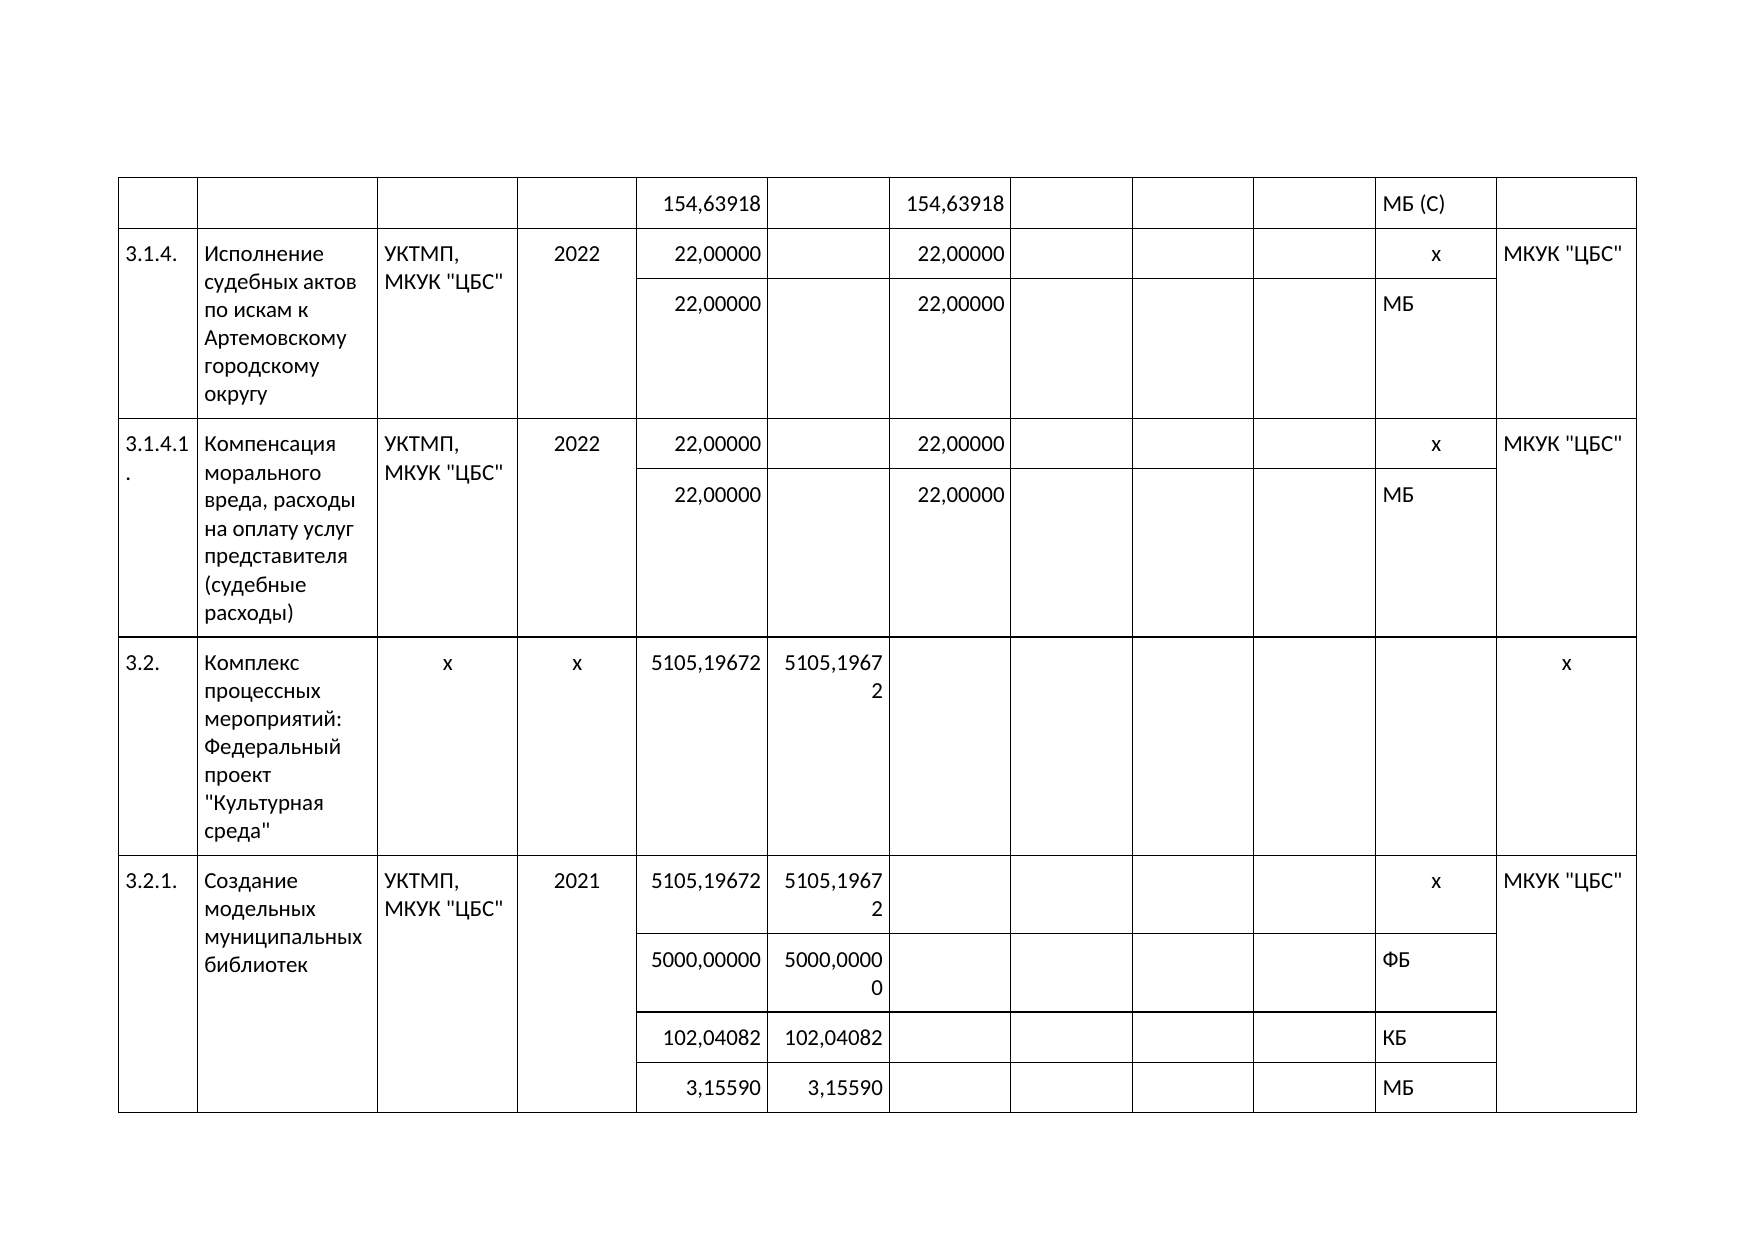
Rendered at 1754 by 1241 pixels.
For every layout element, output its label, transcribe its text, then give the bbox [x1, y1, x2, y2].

table_cell [1254, 1013, 1375, 1062]
table_cell 2022 [518, 419, 636, 636]
table_cell МКУК "ЦБС" [1497, 419, 1636, 636]
table_cell х [1497, 638, 1636, 855]
table_cell 22,00000 [637, 469, 767, 636]
table_cell МБ [1376, 1063, 1496, 1112]
table_cell х [518, 638, 636, 855]
table_cell [1011, 1063, 1132, 1112]
table_cell [1011, 934, 1132, 1011]
table_cell [1133, 1013, 1253, 1062]
table_cell [768, 419, 889, 468]
table_cell [1254, 279, 1375, 418]
table_cell КБ [1376, 1013, 1496, 1062]
table_cell [768, 229, 889, 278]
table_cell 22,00000 [890, 469, 1010, 636]
table_cell Исполнение судебных актов по искам к Артемовскому городскому округу [198, 229, 377, 418]
table_cell [1133, 1063, 1253, 1112]
table_cell 22,00000 [637, 419, 767, 468]
table_cell МКУК "ЦБС" [1497, 229, 1636, 418]
table_cell [1133, 469, 1253, 636]
table_cell [1133, 934, 1253, 1011]
table_cell 3.1.4. [119, 229, 197, 418]
table_cell [1254, 1063, 1375, 1112]
table_cell [1376, 638, 1496, 855]
table_cell 5000,00000 [637, 934, 767, 1011]
table_cell х [1376, 419, 1496, 468]
table_cell 5000,00000 [768, 934, 889, 1011]
table_cell 102,04082 [768, 1013, 889, 1062]
table_cell 3.1.4.1. [119, 419, 197, 636]
table_cell [1254, 638, 1375, 855]
table_cell [1133, 178, 1253, 227]
table_cell ФБ [1376, 934, 1496, 1011]
table_cell 154,63918 [637, 178, 767, 227]
table_cell [1133, 638, 1253, 855]
table_cell МБ [1376, 469, 1496, 636]
table_cell [1133, 279, 1253, 418]
table_cell [1011, 178, 1132, 227]
table_cell [890, 1013, 1010, 1062]
table_cell 3.2.1. [119, 856, 197, 1112]
table_cell [1254, 469, 1375, 636]
table_cell х [1376, 229, 1496, 278]
table_cell 22,00000 [890, 419, 1010, 468]
table_cell 102,04082 [637, 1013, 767, 1062]
table_cell УКТМП, МКУК "ЦБС" [378, 856, 517, 1112]
table_cell Комплекс процессных мероприятий: Федеральный проект "Культурная среда" [198, 638, 377, 855]
table_cell УКТМП, МКУК "ЦБС" [378, 419, 517, 636]
table_cell [1254, 856, 1375, 933]
table_cell [768, 178, 889, 227]
table_cell 3.2. [119, 638, 197, 855]
table_cell 2022 [518, 229, 636, 418]
table_cell МБ [1376, 279, 1496, 418]
table_cell [1011, 1013, 1132, 1062]
table_cell [1254, 419, 1375, 468]
table_cell 22,00000 [637, 229, 767, 278]
table_cell [768, 469, 889, 636]
table_cell Компенсация морального вреда, расходы на оплату услуг представителя (судебные расходы) [198, 419, 377, 636]
table_cell [1133, 856, 1253, 933]
table_cell х [1376, 856, 1496, 933]
table_cell 22,00000 [637, 279, 767, 418]
table_cell [1133, 419, 1253, 468]
table_cell [1254, 934, 1375, 1011]
table_cell 3,15590 [768, 1063, 889, 1112]
table_cell [1011, 469, 1132, 636]
table_cell 5105,19672 [637, 638, 767, 855]
table_cell 5105,19672 [637, 856, 767, 933]
table_cell [1011, 856, 1132, 933]
table_cell [1011, 229, 1132, 278]
table_cell х [378, 638, 517, 855]
table_cell [1011, 419, 1132, 468]
table_cell [1133, 229, 1253, 278]
table_cell [768, 279, 889, 418]
table_cell [890, 1063, 1010, 1112]
table_cell МКУК "ЦБС" [1497, 856, 1636, 1112]
table_cell [1254, 229, 1375, 278]
table_cell 22,00000 [890, 279, 1010, 418]
table_cell 5105,19672 [768, 638, 889, 855]
table_cell [890, 934, 1010, 1011]
table_cell 2021 [518, 856, 636, 1112]
table_cell [890, 638, 1010, 855]
table_cell 5105,19672 [768, 856, 889, 933]
table_cell УКТМП, МКУК "ЦБС" [378, 229, 517, 418]
table_cell [1254, 178, 1375, 227]
table_cell МБ (С) [1376, 178, 1496, 227]
table_cell [890, 856, 1010, 933]
table_cell [1011, 638, 1132, 855]
table_cell 154,63918 [890, 178, 1010, 227]
table_cell 3,15590 [637, 1063, 767, 1112]
table_cell Создание модельных муниципальных библиотек [198, 856, 377, 1112]
table_cell 22,00000 [890, 229, 1010, 278]
table_cell [1011, 279, 1132, 418]
